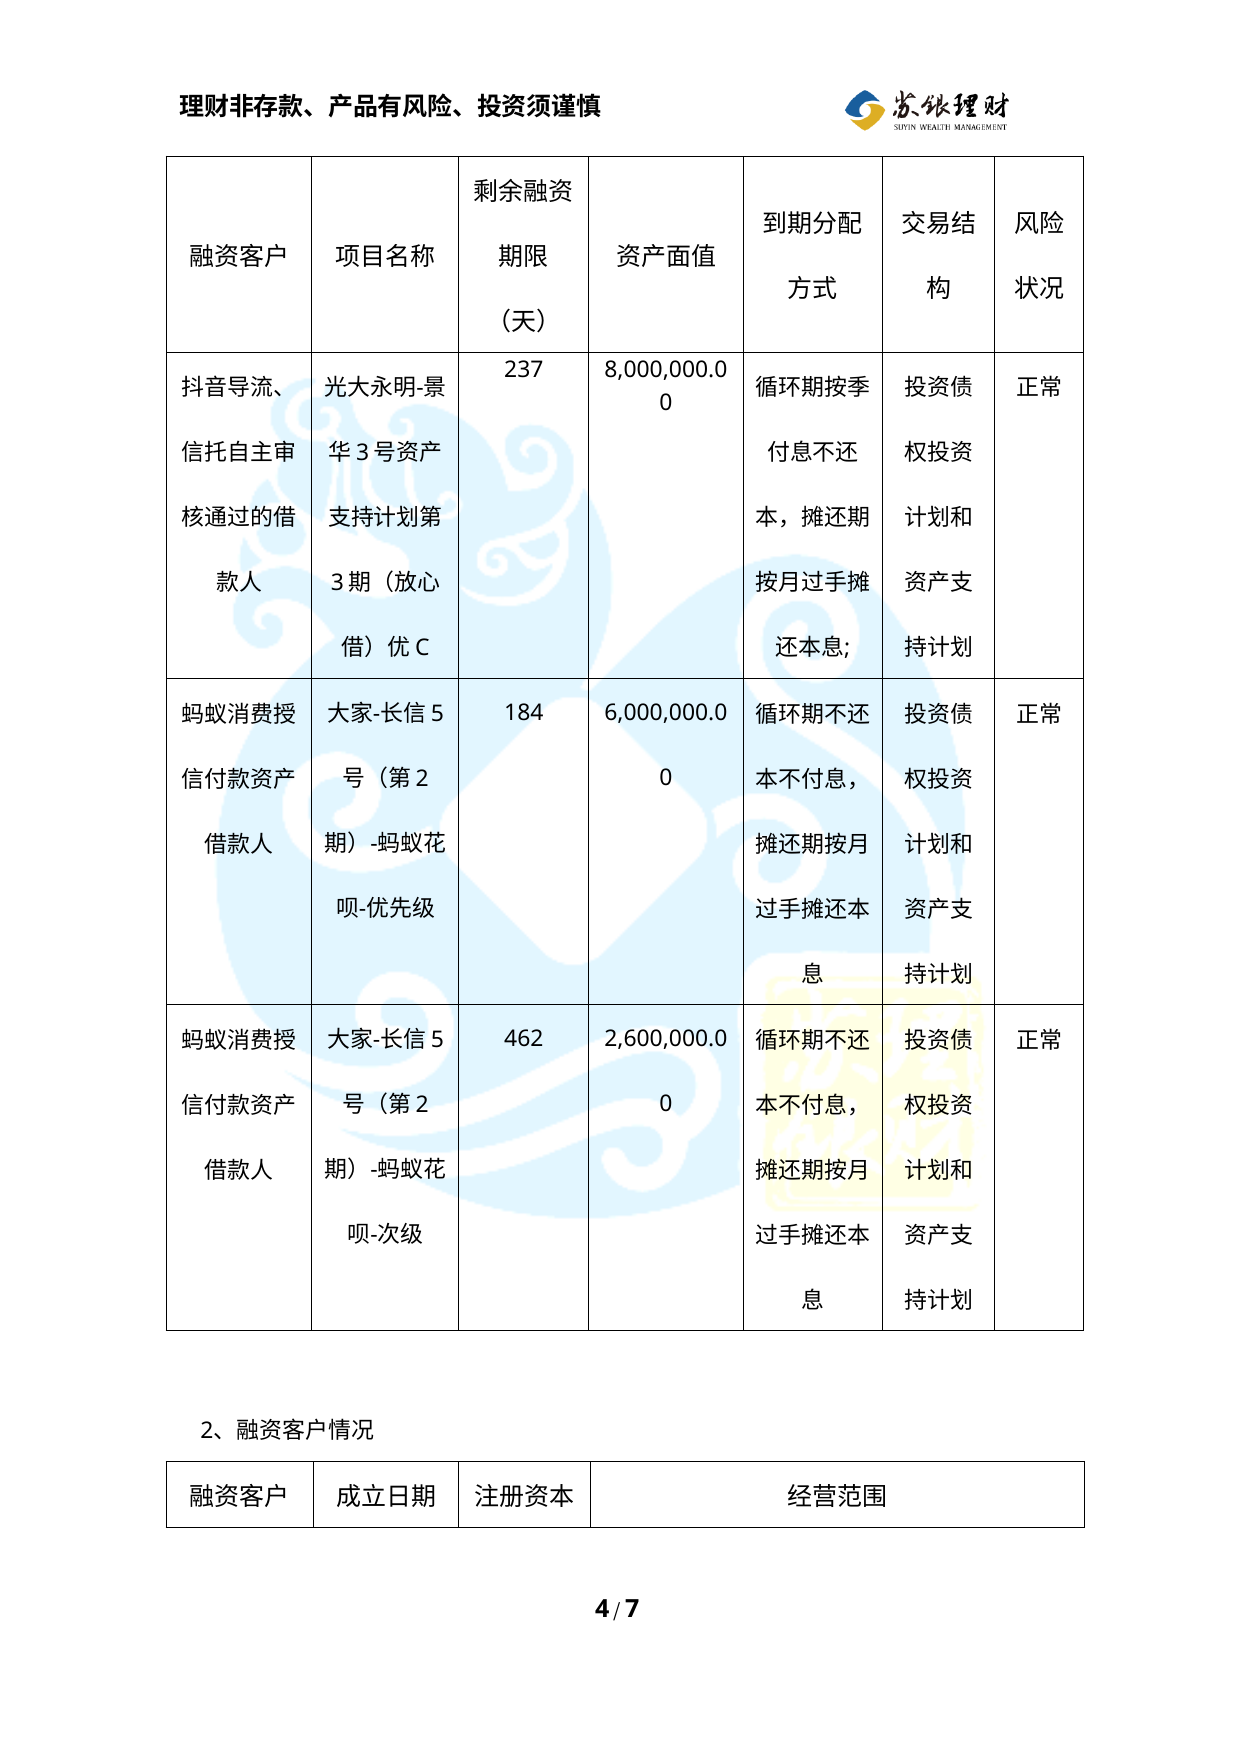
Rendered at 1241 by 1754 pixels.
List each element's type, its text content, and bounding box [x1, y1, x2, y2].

table_cell 237 [459, 353, 588, 678]
table_header 剩余融资期限（天） [459, 157, 588, 352]
table_cell 投资债权投资计划和资产支持计划 [883, 679, 994, 1004]
table_cell 蚂蚁消费授信付款资产借款人 [167, 1005, 311, 1330]
table_cell 投资债权投资计划和资产支持计划 [883, 1005, 994, 1330]
table_cell 正常 [995, 1005, 1083, 1330]
table_cell 循环期不还本不付息，摊还期按月过手摊还本息 [744, 1005, 882, 1330]
text 2、融资客户情况 [177, 1396, 1053, 1461]
table_header 融资客户 [167, 1462, 313, 1527]
table_header 成立日期 [314, 1462, 458, 1527]
table_cell 大家-长信5号（第2期）-蚂蚁花呗-优先级 [312, 679, 458, 1004]
table_cell 光大永明-景华3号资产支持计划第3期（放心借）优C [312, 353, 458, 678]
table_header 资产面值 [589, 157, 743, 352]
table_header 风险状况 [995, 157, 1083, 352]
table_cell 正常 [995, 353, 1083, 678]
table_header 经营范围 [591, 1462, 1084, 1527]
table_cell 8,000,000.00 [589, 353, 743, 678]
table_header 项目名称 [312, 157, 458, 352]
table_cell 循环期不还本不付息，摊还期按月过手摊还本息 [744, 679, 882, 1004]
table_header 到期分配方式 [744, 157, 882, 352]
table_cell 462 [459, 1005, 588, 1330]
table_cell 2,600,000.00 [589, 1005, 743, 1330]
table_header 融资客户 [167, 157, 311, 352]
picture [820, 72, 1039, 143]
table_cell 184 [459, 679, 588, 1004]
table_header 交易结构 [883, 157, 994, 352]
table_header 注册资本（元） [459, 1462, 590, 1527]
table_cell 循环期按季付息不还本，摊还期按月过手摊还本息; [744, 353, 882, 678]
table_cell 大家-长信5号（第2期）-蚂蚁花呗-次级 [312, 1005, 458, 1330]
table_cell 6,000,000.00 [589, 679, 743, 1004]
table_cell 投资债权投资计划和资产支持计划 [883, 353, 994, 678]
table_cell 蚂蚁消费授信付款资产借款人 [167, 679, 311, 1004]
table_cell 正常 [995, 679, 1083, 1004]
table_cell 抖音导流、信托自主审核通过的借款人 [167, 353, 311, 678]
